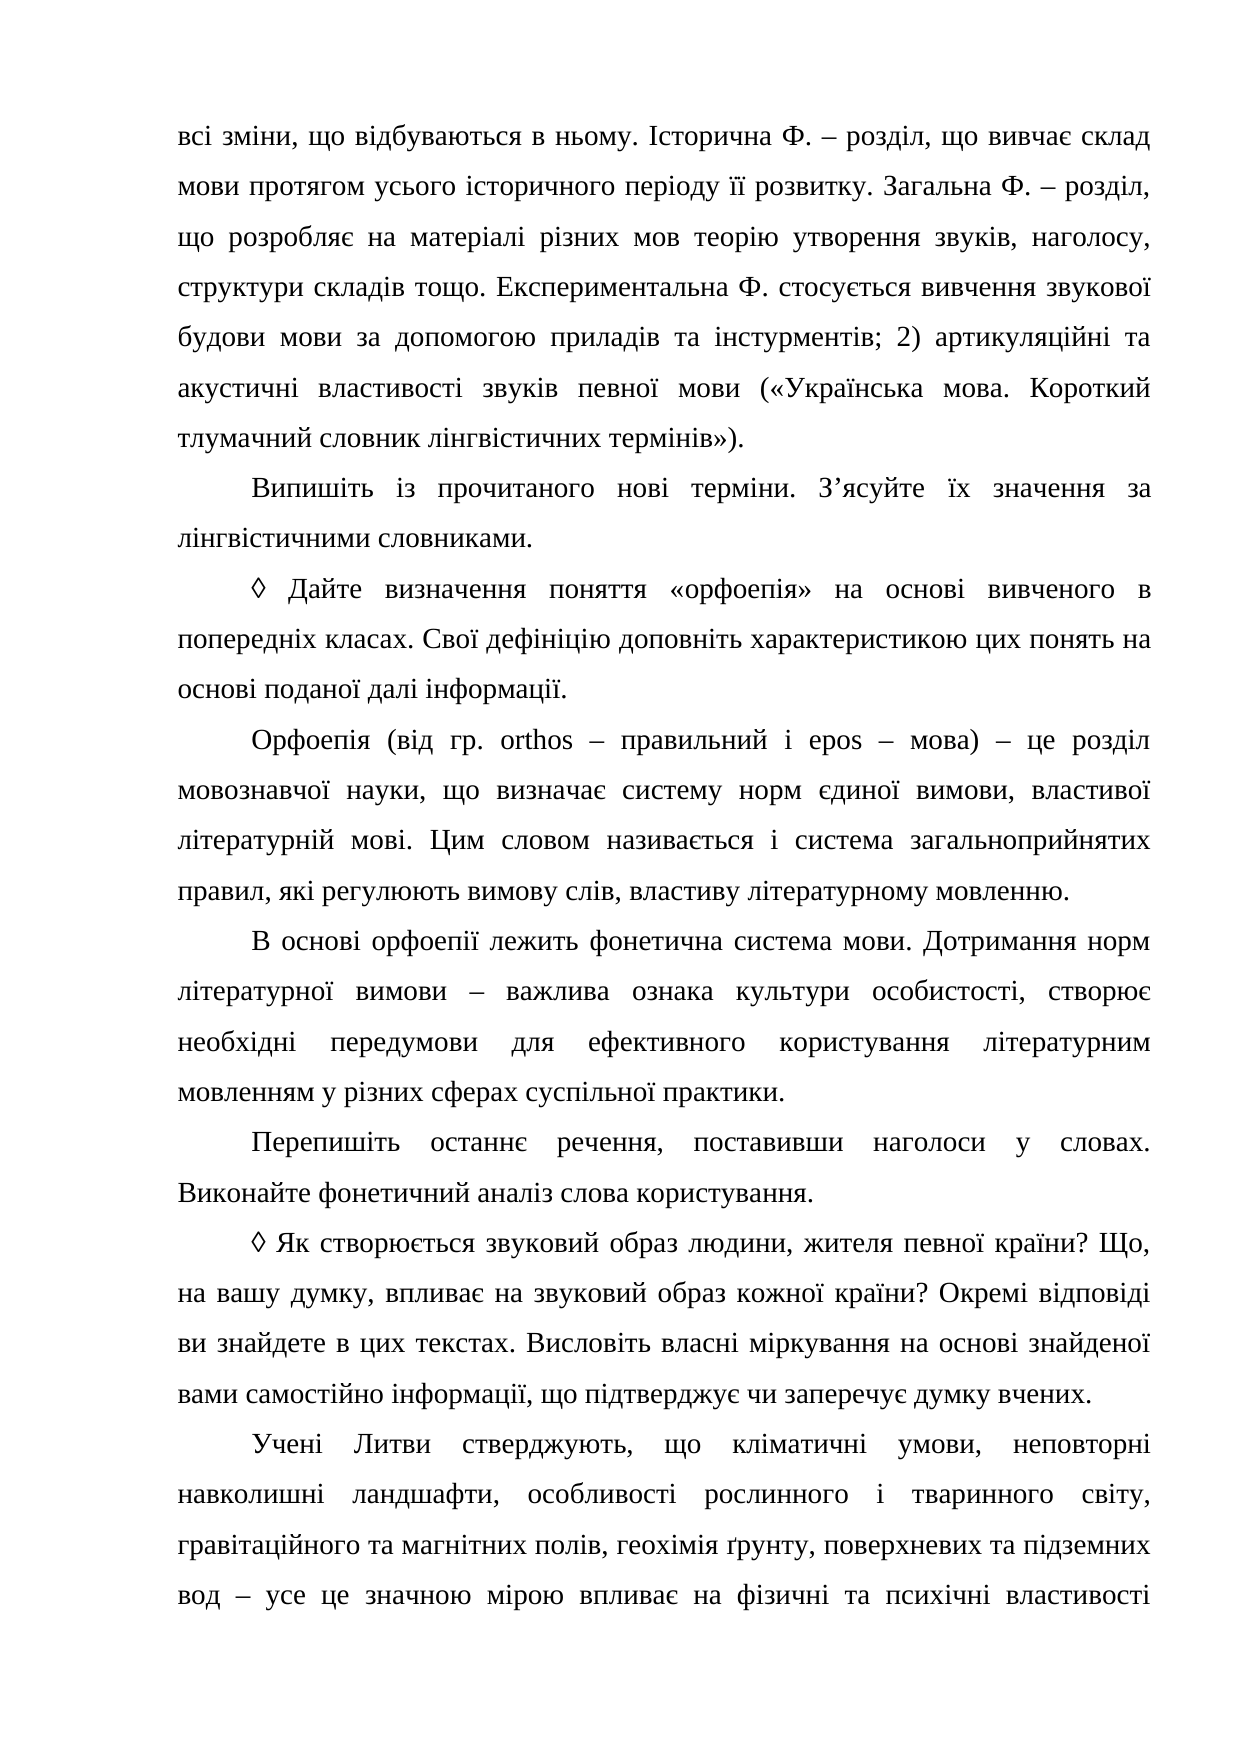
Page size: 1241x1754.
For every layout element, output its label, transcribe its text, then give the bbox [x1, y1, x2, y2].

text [177, 1426, 1152, 1611]
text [177, 118, 1152, 453]
text Випишіть із прочитаного нові терміни. З’ясуйте їх значення за лінгвістичними словниками. [177, 470, 1152, 554]
text Перепишіть останнє речення, поставивши наголоси у словах. Виконайте фонетичний аналіз слова користування. [177, 1124, 1152, 1208]
text ◊ Дайте визначення поняття «орфоепія» на основі вивченого в попередніх класах. Свої дефініцію доповніть характеристикою цих понять на основі поданої далі інформації. [177, 571, 1152, 705]
text Орфоепія (від гр. orthos – правильний і epos – мова) – це розділ мовознавчої науки, що визначає систему норм єдиної вимови, властивої літературній мові. Цим словом називається і система загальноприйнятих правил, які регулюють вимову слів, властиву літературному мовленню. [177, 722, 1152, 906]
text В основі орфоепії лежить фонетична система мови. Дотримання норм літературної вимови – важлива ознака культури особистості, створює необхідні передумови для ефективного користування літературним мовленням у різних сферах суспільної практики. [177, 923, 1152, 1108]
text ◊ Як створюється звуковий образ людини, жителя певної країни? Що, на вашу думку, впливає на звуковий образ кожної країни? Окремі відповіді ви знайдете в цих текстах. Висловіть власні міркування на основі знайденої вами самостійно інформації, що підтверджує чи заперечує думку вчених. [177, 1225, 1152, 1409]
